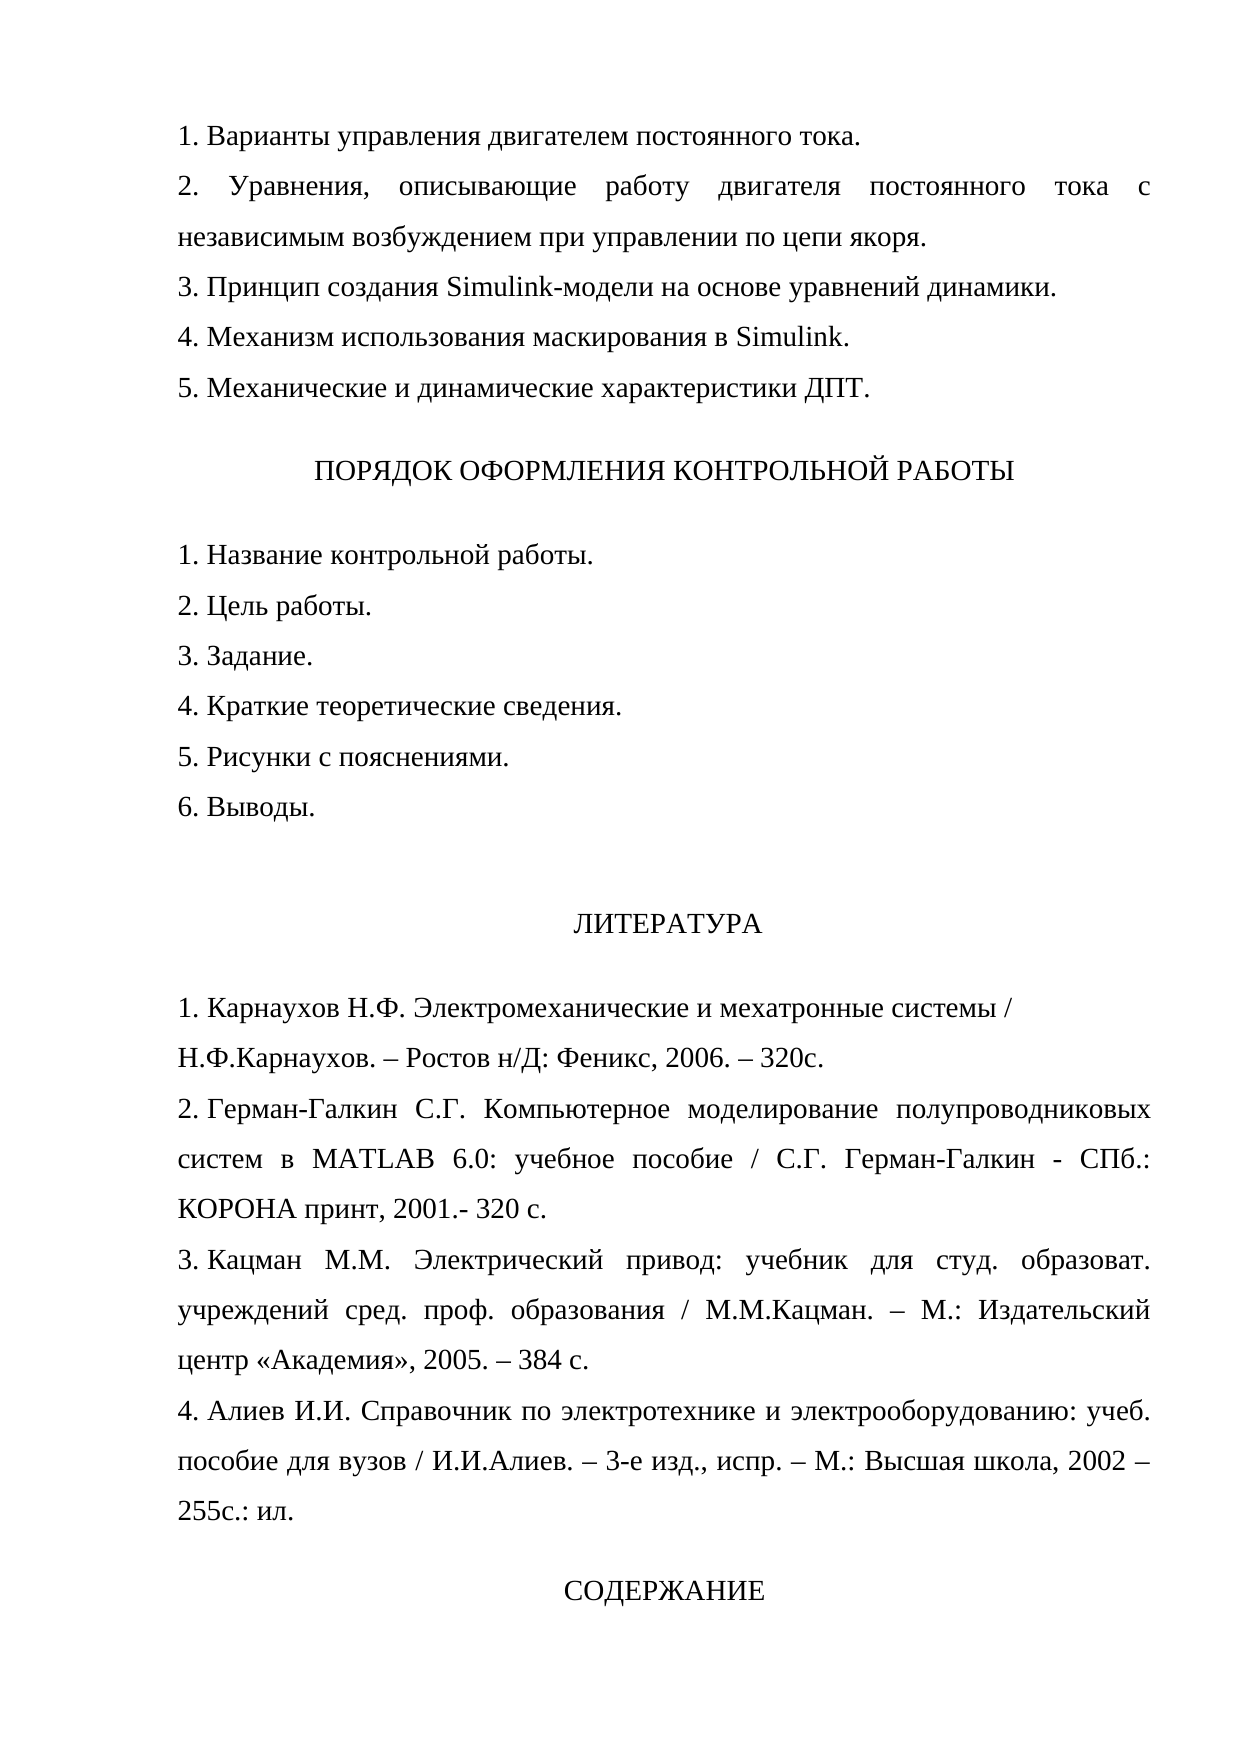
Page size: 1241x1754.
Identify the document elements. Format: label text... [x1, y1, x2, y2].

text 4. Механизм использования маскирования в Simulink. [177, 319, 1152, 353]
text СОДЕРЖАНИЕ [177, 1573, 1152, 1606]
text ЛИТЕРАТУРА [177, 906, 1152, 940]
list Герман-Галкин С.Г. Компьютерное моделирование полупроводниковых систем в MATLAB 6.0: учебное пособие / С.Г. Герман-Галкин - СПб.: КОРОНА принт, 2001.- 320 с. [177, 1091, 1152, 1225]
list Карнаухов Н.Ф. Электромеханические и мехатронные системы / [177, 990, 1152, 1024]
text 3. Принцип создания Simulink-модели на основе уравнений динамики. [177, 269, 1152, 303]
text 3. Задание. [177, 638, 1152, 672]
text 1. Название контрольной работы. [177, 537, 1152, 571]
text ПОРЯДОК ОФОРМЛЕНИЯ КОНТРОЛЬНОЙ РАБОТЫ [177, 453, 1152, 487]
text Н.Ф.Карнаухов. – Ростов н/Д: Феникс, 2006. – 320с. [177, 1041, 1152, 1074]
text 4. Краткие теоретические сведения. [177, 688, 1152, 722]
text 5. Рисунки с пояснениями. [177, 739, 1152, 772]
text 5. Механические и динамические характеристики ДПТ. [177, 370, 1152, 403]
list Алиев И.И. Справочник по электротехнике и электрооборудованию: учеб. пособие для вузов / И.И.Алиев. – 3-е изд., испр. – М.: Высшая школа, 2002 – 255с.: ил. [177, 1393, 1152, 1527]
text 2. Цель работы. [177, 588, 1152, 621]
list Кацман М.М. Электрический привод: учебник для студ. образоват. учреждений сред. проф. образования / М.М.Кацман. – М.: Издательский центр «Академия», 2005. – 384 с. [177, 1242, 1152, 1376]
text 1. Варианты управления двигателем постоянного тока. [177, 118, 1152, 152]
text 6. Выводы. [177, 789, 1152, 822]
text 2. Уравнения, описывающие работу двигателя постоянного тока с независимым возбуждением при управлении по цепи якоря. [177, 168, 1152, 252]
